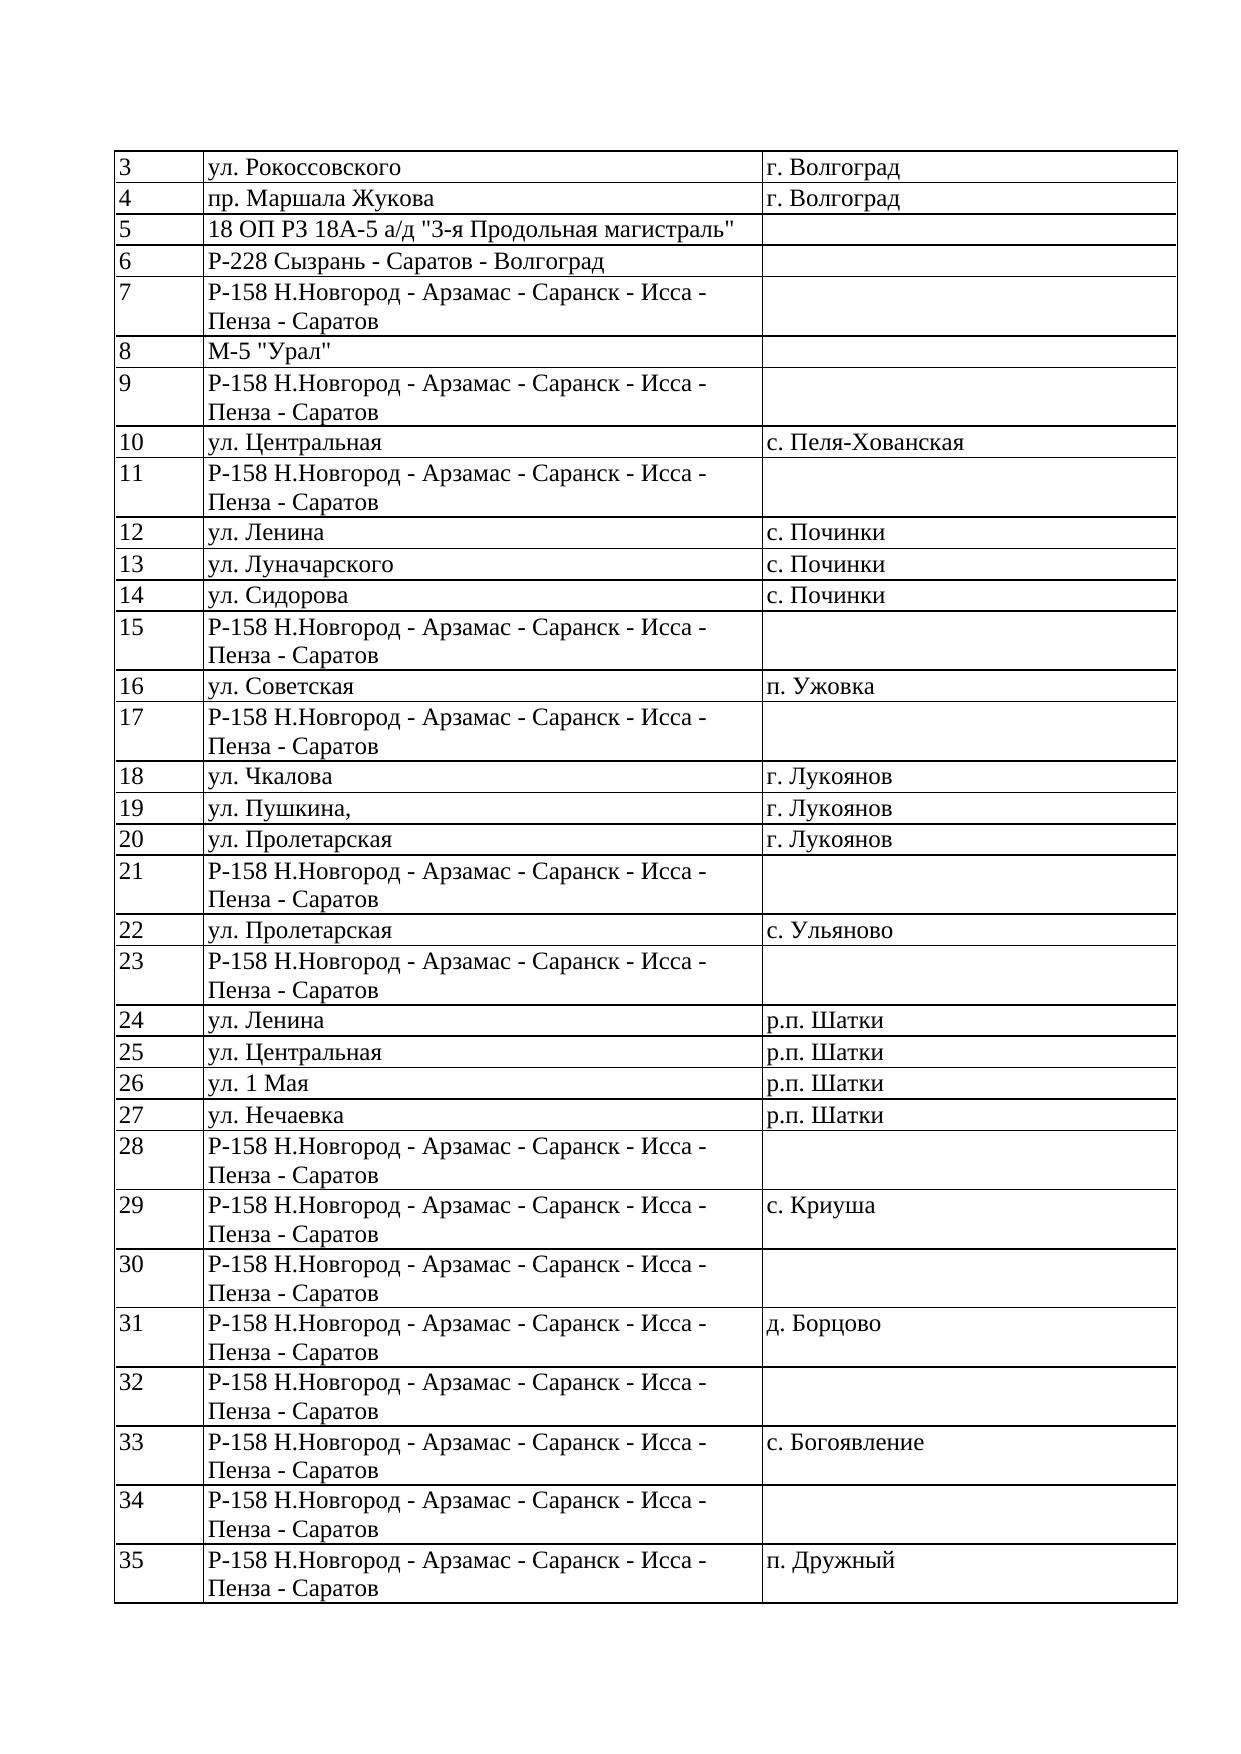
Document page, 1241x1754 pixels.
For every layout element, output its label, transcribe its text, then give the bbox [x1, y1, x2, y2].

table_cell р.п. Шатки [763, 1035, 1177, 1067]
table_cell ул. Пушкина, [204, 793, 762, 823]
table_cell Р-158 Н.Новгород - Арзамас - Саранск - Исса - Пенза - Саратов [204, 1368, 762, 1425]
table_cell Р-158 Н.Новгород - Арзамас - Саранск - Исса - Пенза - Саратов [204, 1250, 762, 1307]
table_cell с. Починки [763, 548, 1177, 579]
table_cell Р-158 Н.Новгород - Арзамас - Саранск - Исса - Пенза - Саратов [204, 458, 762, 516]
table_cell ул. Сидорова [204, 581, 762, 610]
table_cell 17 [115, 702, 203, 760]
table_cell 4 [115, 183, 203, 213]
table_cell Р-158 Н.Новгород - Арзамас - Саранск - Исса - Пенза - Саратов [204, 1190, 762, 1248]
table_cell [204, 1486, 762, 1543]
table_cell 33 [115, 1426, 203, 1484]
table_cell 28 [115, 1131, 203, 1189]
table_cell 5 [115, 214, 203, 244]
table_cell р.п. Шатки [763, 1004, 1177, 1035]
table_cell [204, 1427, 762, 1484]
table_cell 12 [115, 517, 203, 547]
table_cell [763, 1484, 1177, 1543]
table_cell г. Лукоянов [763, 823, 1177, 854]
table_cell [763, 701, 1177, 760]
table_cell г. Лукоянов [763, 760, 1177, 791]
table_cell Р-158 Н.Новгород - Арзамас - Саранск - Исса - Пенза - Саратов [204, 277, 762, 335]
table_cell с. Починки [763, 579, 1177, 610]
table_cell ул. Ленина [204, 518, 762, 547]
table_cell 24 [115, 1005, 203, 1035]
table_cell ул. Пролетарская [204, 915, 762, 945]
table_cell 23 [115, 946, 203, 1004]
table_cell ул. Центральная [204, 1037, 762, 1067]
table_cell ул. Луначарского [204, 549, 762, 579]
table_cell Р-158 Н.Новгород - Арзамас - Саранск - Исса - Пенза - Саратов [204, 946, 762, 1004]
table_cell [763, 276, 1177, 335]
table_cell 7 [115, 277, 203, 335]
table_cell с. Пеля-Хованская [763, 425, 1177, 457]
table_cell 13 [115, 549, 203, 579]
table_cell 6 [115, 245, 203, 276]
table_cell 20 [115, 824, 203, 854]
table_cell ул. Советская [204, 671, 762, 701]
table_cell 14 [115, 580, 203, 610]
table_cell 26 [115, 1068, 203, 1098]
table_cell 22 [115, 914, 203, 945]
table_cell [763, 1248, 1177, 1307]
table_cell р.п. Шатки [763, 1067, 1177, 1098]
table_cell [763, 244, 1177, 276]
table_cell Р-158 Н.Новгород - Арзамас - Саранск - Исса - Пенза - Саратов [204, 702, 762, 760]
table_cell 18 [115, 761, 203, 791]
table_cell Р-228 Сызрань - Саратов - Волгоград [204, 246, 762, 276]
table_cell 27 [115, 1099, 203, 1130]
table_cell 15 [115, 611, 203, 669]
table_cell ул. 1 Мая [204, 1068, 762, 1098]
table_cell [763, 610, 1177, 669]
table_cell 30 [115, 1249, 203, 1307]
table_cell с. Ульяново [763, 913, 1177, 945]
table_cell [763, 945, 1177, 1004]
table_cell ул. Ленина [204, 1006, 762, 1035]
table_cell Р-158 Н.Новгород - Арзамас - Саранск - Исса - Пенза - Саратов [204, 612, 762, 669]
table_cell 11 [115, 458, 203, 516]
table_cell [763, 335, 1177, 366]
table_cell Р-158 Н.Новгород - Арзамас - Саранск - Исса - Пенза - Саратов [204, 856, 762, 913]
table_cell 21 [115, 855, 203, 913]
table_cell с. Починки [763, 516, 1177, 547]
table_cell ул. Рокоссовского [204, 152, 762, 181]
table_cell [204, 1545, 762, 1602]
table_cell г. Волгоград [763, 181, 1177, 213]
table_cell 3 [115, 152, 203, 181]
table_cell с. Богоявление [763, 1425, 1177, 1484]
table_cell 19 [115, 793, 203, 823]
table_cell 31 [115, 1308, 203, 1366]
table_cell 8 [115, 336, 203, 366]
table_cell 35 [115, 1544, 203, 1602]
table_cell ул. Нечаевка [204, 1100, 762, 1130]
table_cell п. Ужовка [763, 669, 1177, 701]
table_cell ул. Центральная [204, 427, 762, 457]
table_cell р.п. Шатки [763, 1098, 1177, 1130]
table_cell [763, 457, 1177, 516]
table_cell п. Дружный [763, 1543, 1177, 1602]
table_cell Р-158 Н.Новгород - Арзамас - Саранск - Исса - Пенза - Саратов [204, 1131, 762, 1189]
table_cell 34 [115, 1485, 203, 1543]
table_cell 18 ОП РЗ 18А-5 а/д "3-я Продольная магистраль" [204, 215, 762, 244]
table_cell пр. Маршала Жукова [204, 183, 762, 213]
table_cell г. Волгоград [763, 152, 1177, 181]
table_cell [763, 213, 1177, 244]
table_cell [763, 854, 1177, 913]
table_cell 25 [115, 1036, 203, 1067]
table_cell 32 [115, 1367, 203, 1425]
table_cell [763, 366, 1177, 425]
table_cell ул. Чкалова [204, 762, 762, 791]
table_cell Р-158 Н.Новгород - Арзамас - Саранск - Исса - Пенза - Саратов [204, 368, 762, 425]
table_cell [763, 1366, 1177, 1425]
table_cell 16 [115, 670, 203, 701]
table_cell 9 [115, 368, 203, 425]
table_cell 29 [115, 1190, 203, 1248]
table_cell ул. Пролетарская [204, 825, 762, 854]
table_cell Р-158 Н.Новгород - Арзамас - Саранск - Исса - Пенза - Саратов [204, 1308, 762, 1366]
table_cell г. Лукоянов [763, 791, 1177, 823]
table_cell 10 [115, 426, 203, 457]
table_cell [763, 1130, 1177, 1189]
table_cell с. Криуша [763, 1189, 1177, 1248]
table_cell М-5 "Урал" [204, 337, 762, 366]
table_cell д. Борцово [763, 1307, 1177, 1366]
